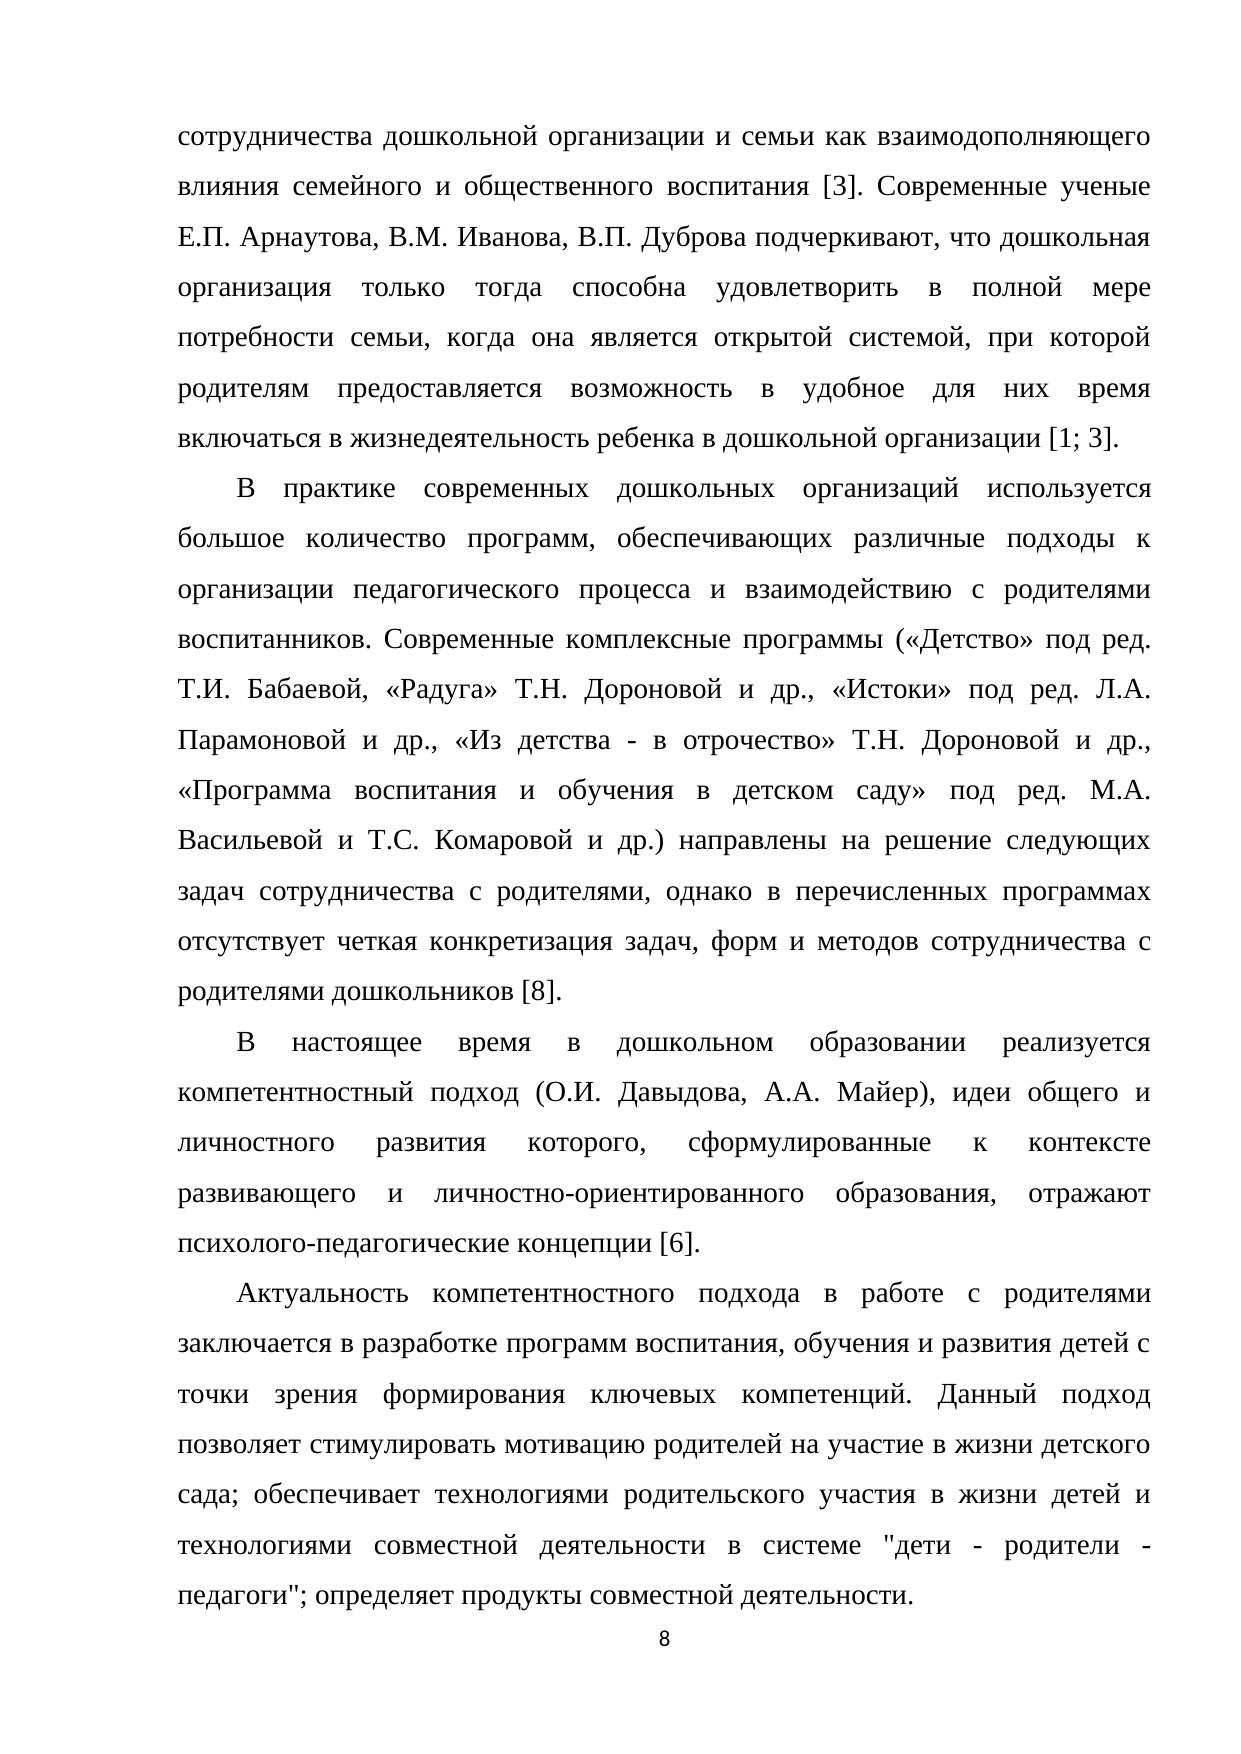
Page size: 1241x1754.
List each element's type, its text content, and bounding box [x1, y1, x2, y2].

text Актуальность компетентностного подхода в работе с родителями заключается в разработке программ воспитания, обучения и развития детей с точки зрения формирования ключевых компетенций. Данный подход позволяет стимулировать мотивацию родителей на участие в жизни детского сада; обеспечивает технологиями родительского участия в жизни детей и технологиями совместной деятельности в системе "дети - родители - педагоги"; определяет продукты совместной деятельности. [177, 1275, 1152, 1611]
text В настоящее время в дошкольном образовании реализуется компетентностный подход (О.И. Давыдова, А.А. Майер), идеи общего и личностного развития которого, сформулированные к контексте развивающего и личностно-ориентированного образования, отражают психолого-педагогические концепции [6]. [177, 1024, 1152, 1258]
text В практике современных дошкольных организаций используется большое количество программ, обеспечивающих различные подходы к организации педагогического процесса и взаимодействию с родителями воспитанников. Современные комплексные программы («Детство» под ред. Т.И. Бабаевой, «Радуга» Т.Н. Дороновой и др., «Истоки» под ред. Л.А. Парамоновой и др., «Из детства - в отрочество» Т.Н. Дороновой и др., «Программа воспитания и обучения в детском саду» под ред. М.А. Васильевой и Т.С. Комаровой и др.) направлены на решение следующих задач сотрудничества с родителями, однако в перечисленных программах отсутствует четкая конкретизация задач, форм и методов сотрудничества с родителями дошкольников [8]. [177, 470, 1152, 1007]
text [177, 118, 1152, 453]
